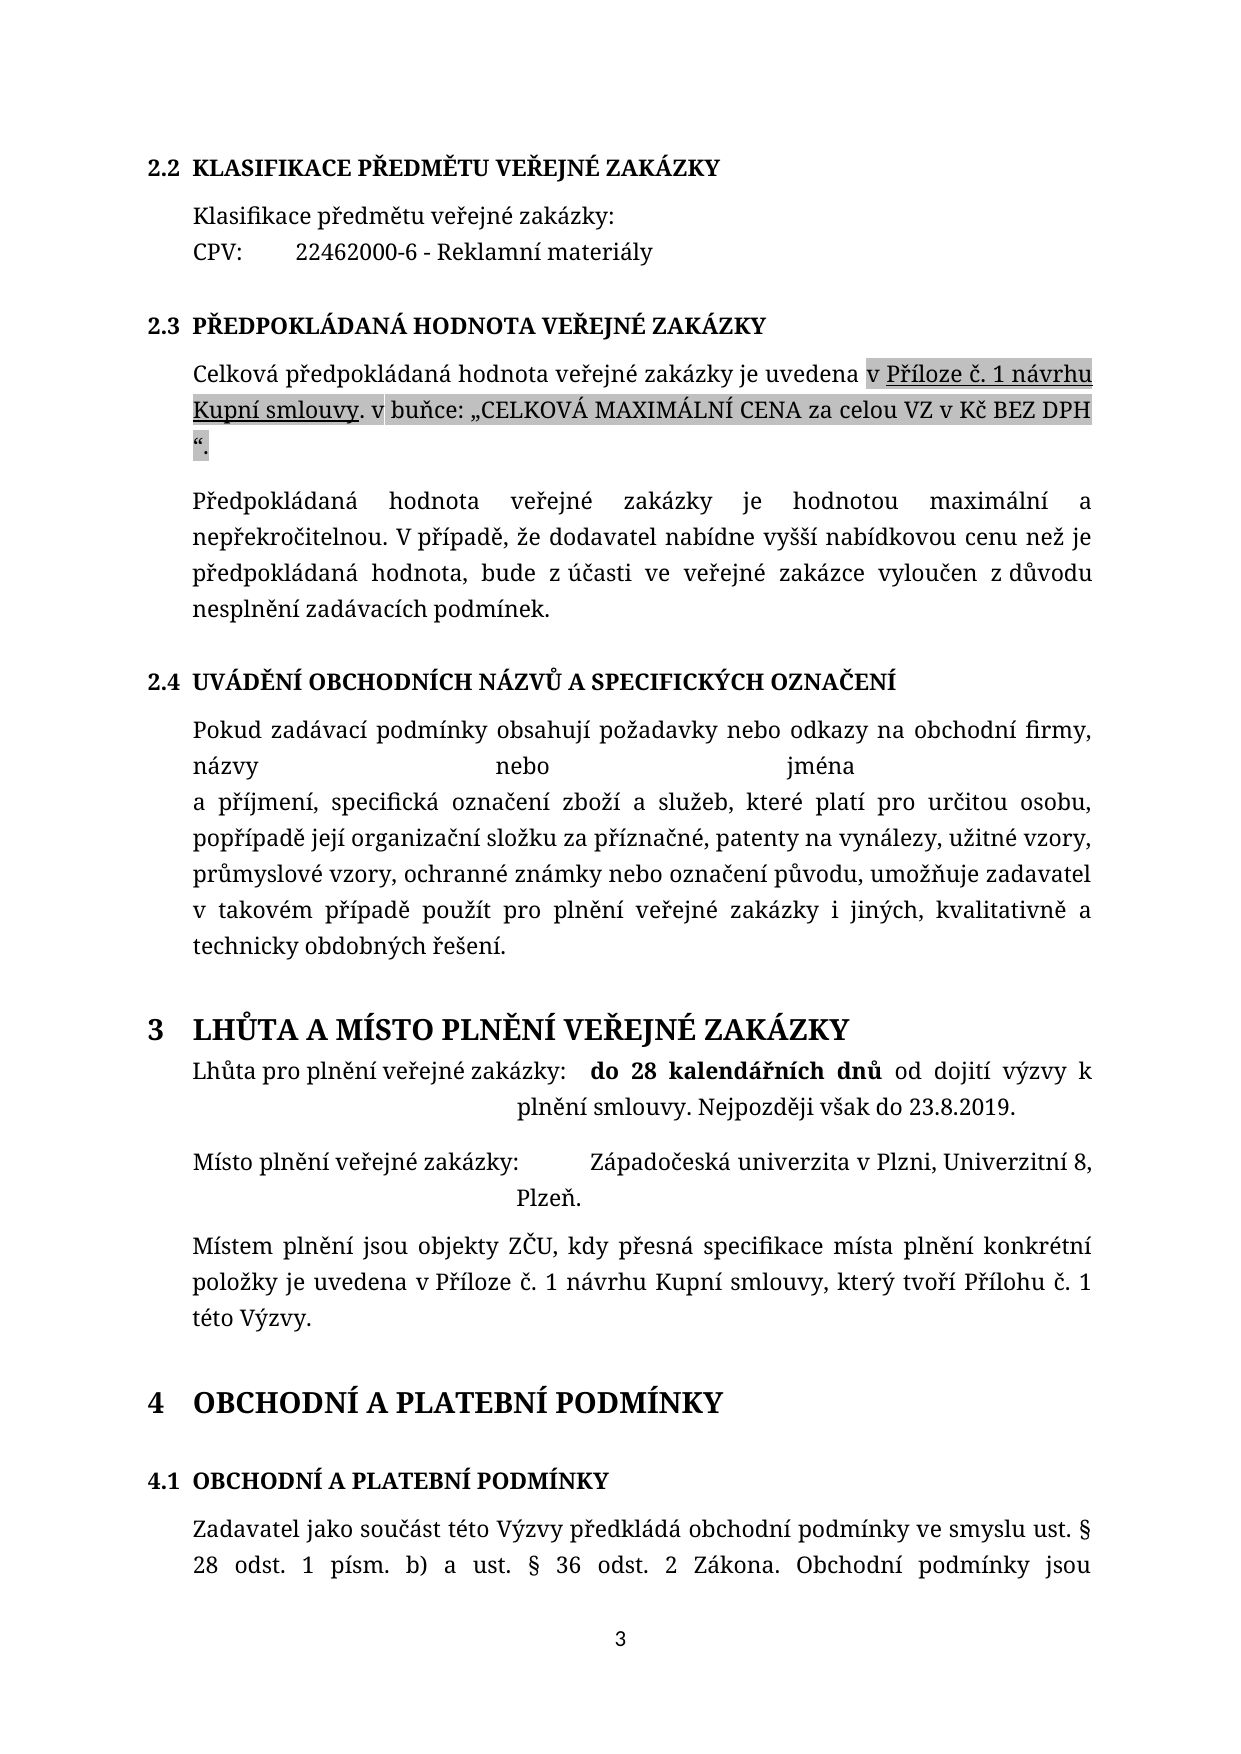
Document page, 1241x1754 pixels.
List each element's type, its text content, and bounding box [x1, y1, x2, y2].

text Předpokládaná hodnota veřejné zakázky je hodnotou maximální a nepřekročitelnou. V případě, že dodavatel nabídne vyšší nabídkovou cenu než je předpokládaná hodnota, bude z účasti ve veřejné zakázce vyloučen z důvodu nesplnění zadávacích podmínek. [192, 485, 1092, 624]
text Lhůta pro plnění veřejné zakázky: do 28 kalendářních dnů od dojití výzvy k plnění smlouvy. Nejpozději však do 23.8.2019. [192, 1055, 1092, 1122]
subtitle UVÁDĚNÍ OBCHODNÍCH NÁZVŮ A SPECIFICKÝCH OZNAČENÍ [148, 666, 1092, 697]
text Klasifikace předmětu veřejné zakázky: [193, 200, 1092, 232]
text CPV: 22462000-6 - Reklamní materiály [148, 236, 1092, 267]
text Pokud zadávací podmínky obsahují požadavky nebo odkazy na obchodní firmy, názvy nebo jména a příjmení, specifická označení zboží a služeb, které platí pro určitou osobu, popřípadě její organizační složku za příznačné, patenty na vynálezy, užitné vzory, průmyslové vzory, ochranné známky nebo označení původu, umožňuje zadavatel v takovém případě použít pro plnění veřejné zakázky i jiných, kvalitativně a technicky obdobných řešení. [193, 714, 1092, 961]
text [193, 1513, 1092, 1581]
subtitle OBCHODNÍ A PLATEBNÍ PODMÍNKY [148, 1382, 1092, 1422]
text Místo plnění veřejné zakázky: Západočeská univerzita v Plzni, Univerzitní 8, Plzeň. [193, 1146, 1092, 1213]
subtitle OBCHODNÍ A PLATEBNÍ PODMÍNKY [148, 1465, 1092, 1496]
text Místem plnění jsou objekty ZČU, kdy přesná specifikace místa plnění konkrétní položky je uvedena v Příloze č. 1 návrhu Kupní smlouvy, který tvoří Přílohu č. 1 této Výzvy. [192, 1230, 1092, 1333]
subtitle PŘEDPOKLÁDANÁ HODNOTA VEŘEJNÉ ZAKÁZKY [148, 310, 1092, 341]
text Celková předpokládaná hodnota veřejné zakázky je uvedena v Příloze č. 1 návrhu Kupní smlouvy. v buňce: „CELKOVÁ MAXIMÁLNÍ CENA za celou VZ v Kč BEZ DPH “. [193, 358, 1092, 461]
subtitle LHŮTA A MÍSTO PLNĚNÍ VEŘEJNÉ ZAKÁZKY [148, 1010, 1092, 1049]
subtitle KLASIFIKACE PŘEDMĚTU VEŘEJNÉ ZAKÁZKY [148, 152, 1092, 183]
